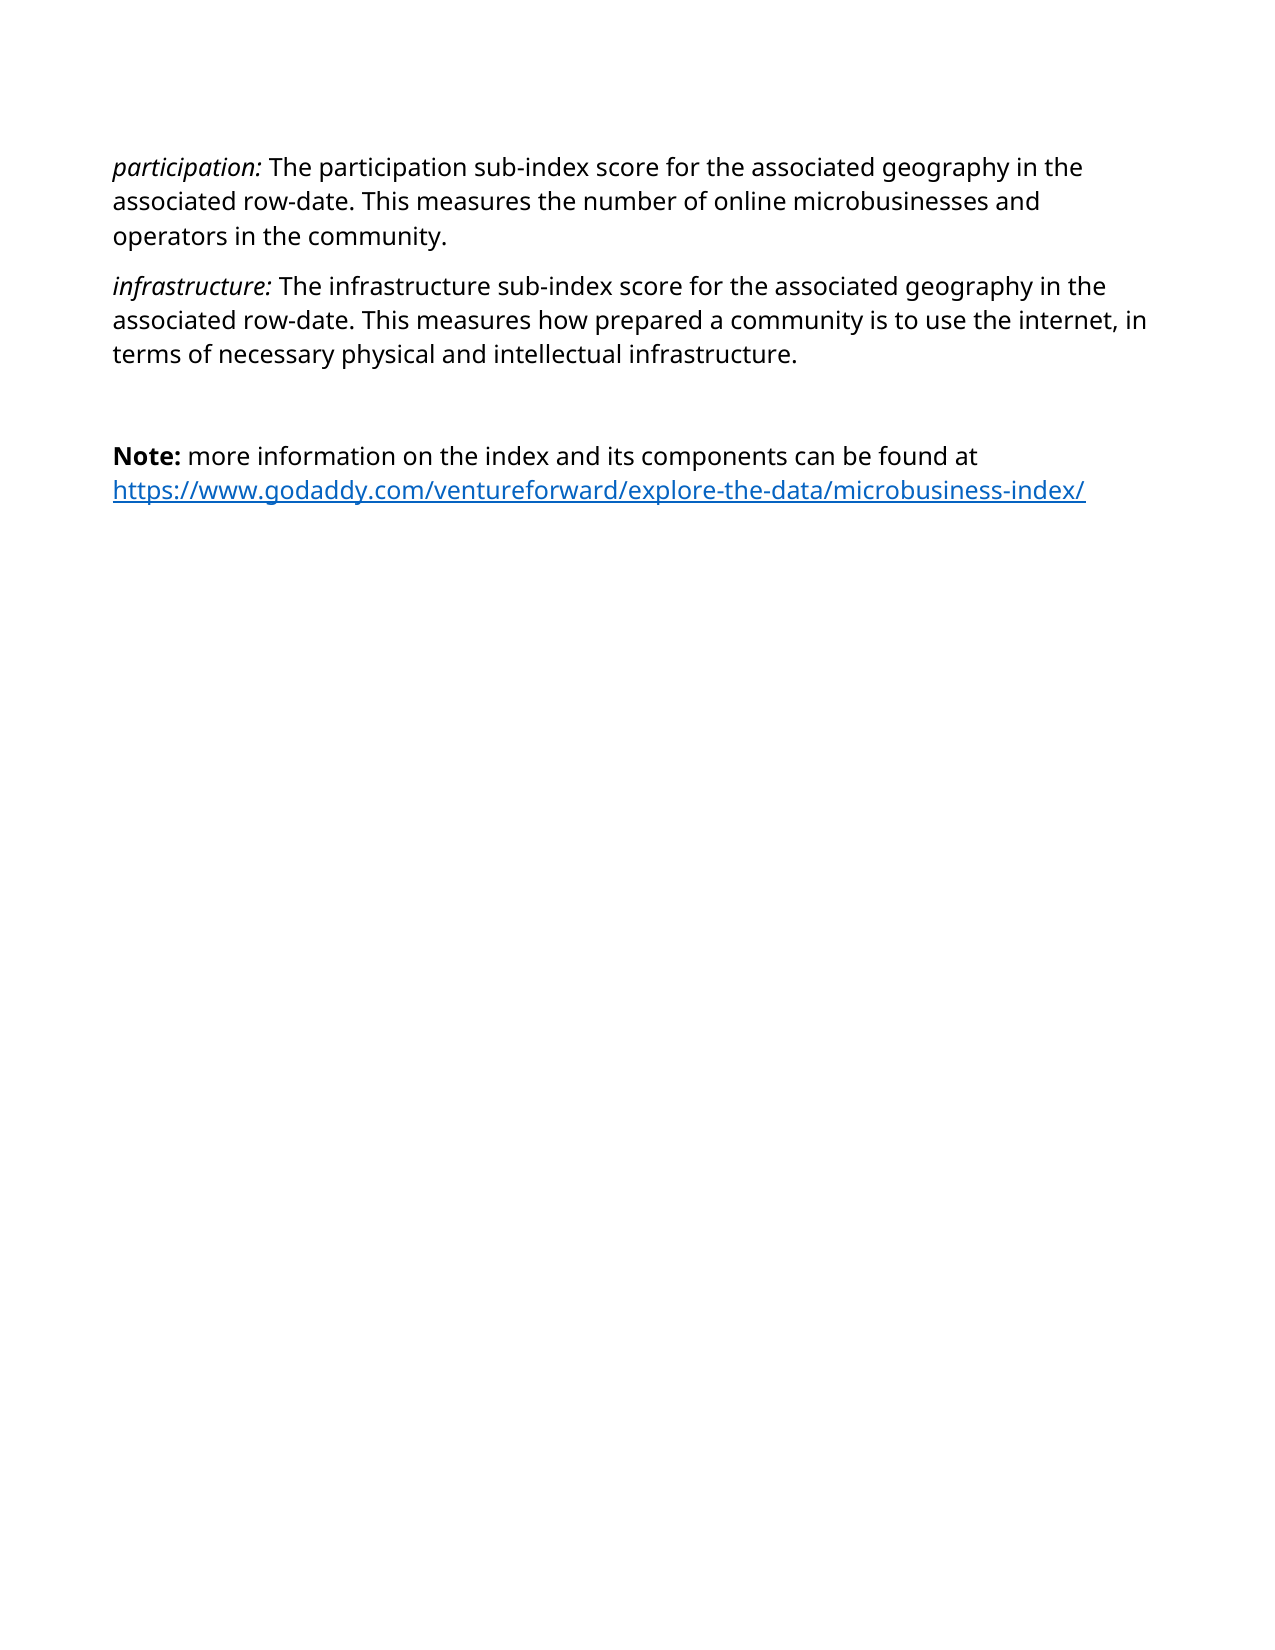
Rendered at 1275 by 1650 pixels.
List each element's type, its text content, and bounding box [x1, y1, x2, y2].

text infrastructure: The infrastructure sub-index score for the associated geography in the associated row-date. This measures how prepared a community is to use the internet, in terms of necessary physical and intellectual infrastructure. [112, 269, 1162, 371]
text participation: The participation sub-index score for the associated geography in the associated row-date. This measures the number of online microbusinesses and operators in the community. [112, 150, 1162, 252]
text Note: more information on the index and its components can be found at https://www.godaddy.com/ventureforward/explore-the-data/microbusiness-index/ [112, 438, 1162, 507]
